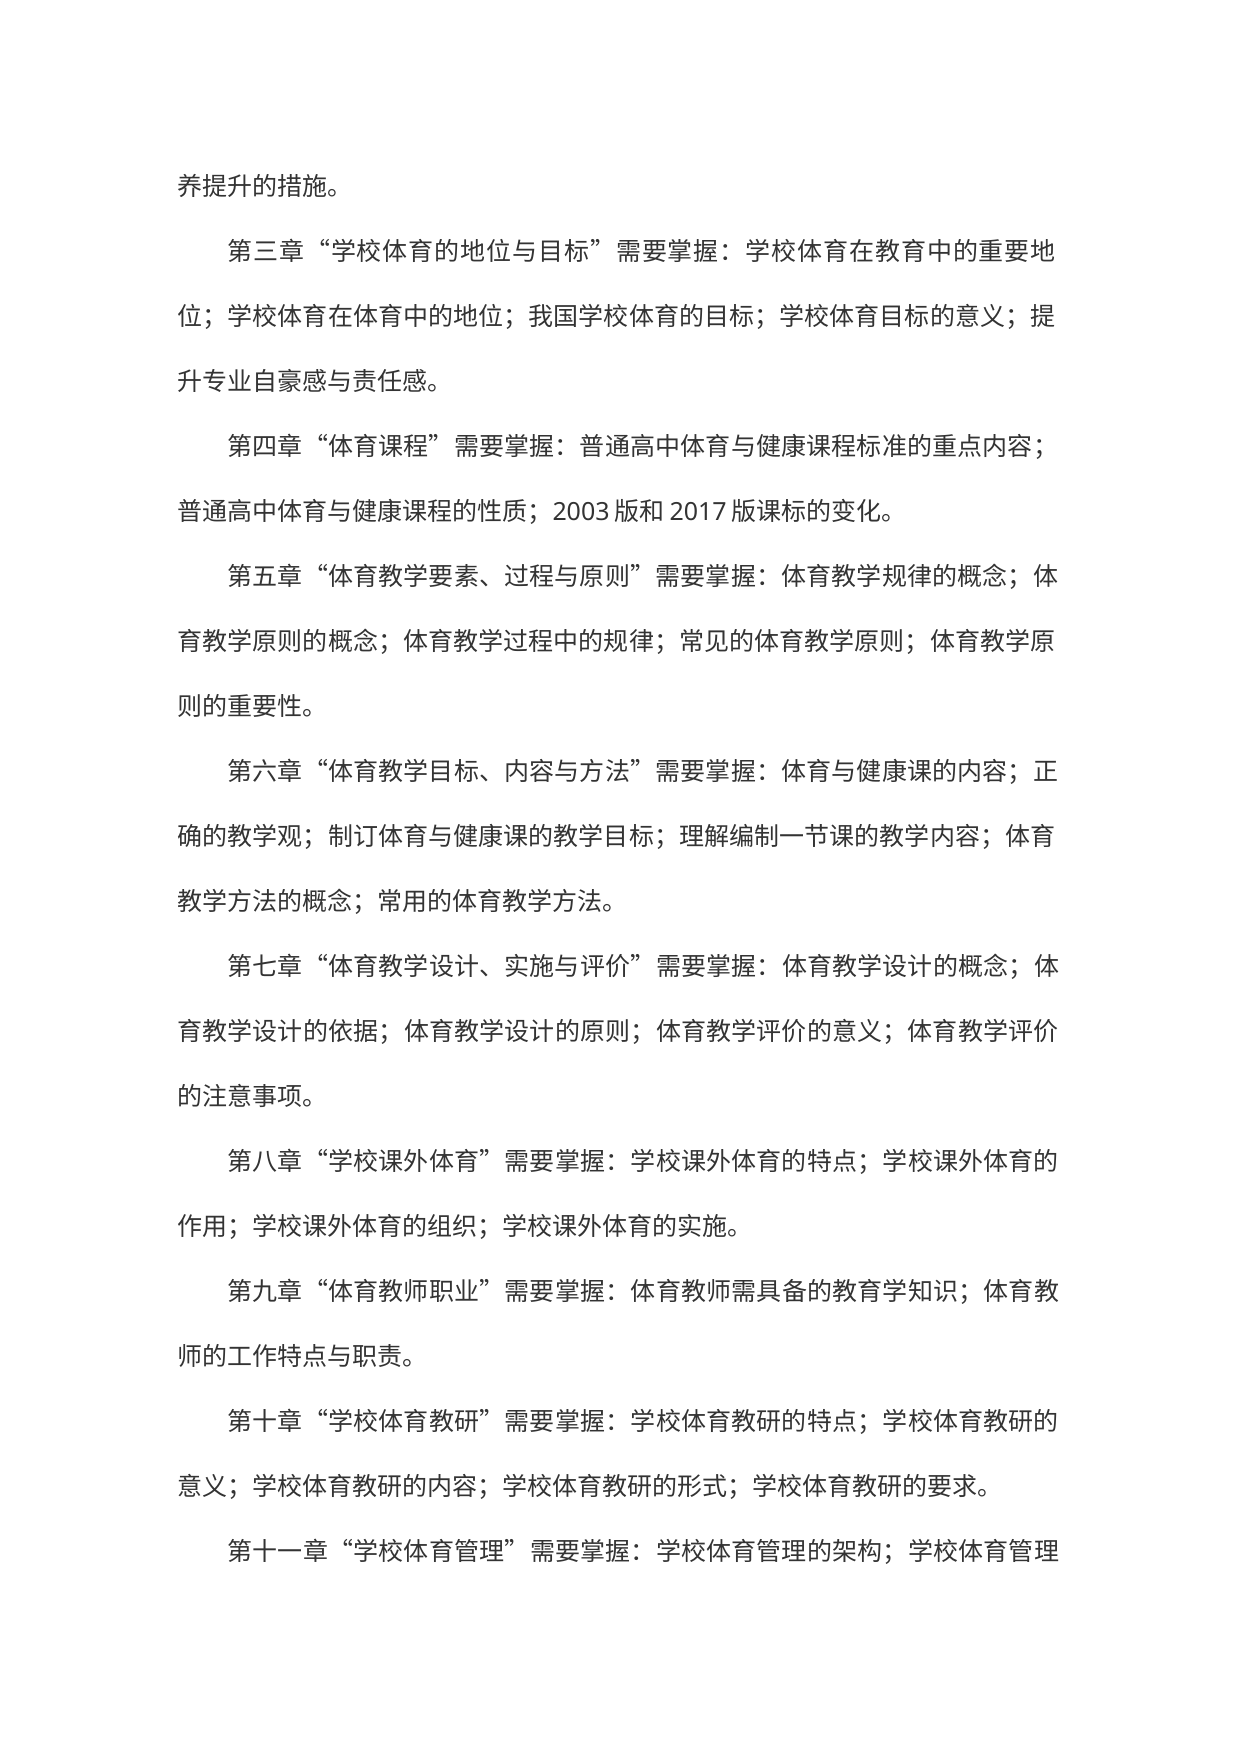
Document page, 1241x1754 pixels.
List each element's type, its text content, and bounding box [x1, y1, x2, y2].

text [177, 1517, 1059, 1582]
text 第三章“学校体育的地位与目标”需要掌握：学校体育在教育中的重要地位；学校体育在体育中的地位；我国学校体育的目标；学校体育目标的意义；提升专业自豪感与责任感。 [177, 217, 1059, 412]
text 第五章“体育教学要素、过程与原则”需要掌握：体育教学规律的概念；体育教学原则的概念；体育教学过程中的规律；常见的体育教学原则；体育教学原则的重要性。 [177, 542, 1059, 737]
text 第八章“学校课外体育”需要掌握：学校课外体育的特点；学校课外体育的作用；学校课外体育的组织；学校课外体育的实施。 [177, 1127, 1059, 1257]
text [177, 152, 1059, 217]
text 第七章“体育教学设计、实施与评价”需要掌握：体育教学设计的概念；体育教学设计的依据；体育教学设计的原则；体育教学评价的意义；体育教学评价的注意事项。 [177, 932, 1059, 1127]
text 第十章“学校体育教研”需要掌握：学校体育教研的特点；学校体育教研的意义；学校体育教研的内容；学校体育教研的形式；学校体育教研的要求。 [177, 1387, 1059, 1517]
text 第六章“体育教学目标、内容与方法”需要掌握：体育与健康课的内容；正确的教学观；制订体育与健康课的教学目标；理解编制一节课的教学内容；体育教学方法的概念；常用的体育教学方法。 [177, 737, 1059, 932]
text 第四章“体育课程”需要掌握：普通高中体育与健康课程标准的重点内容；普通高中体育与健康课程的性质；2003版和2017版课标的变化。 [177, 412, 1059, 542]
text 第九章“体育教师职业”需要掌握：体育教师需具备的教育学知识；体育教师的工作特点与职责。 [177, 1257, 1059, 1387]
